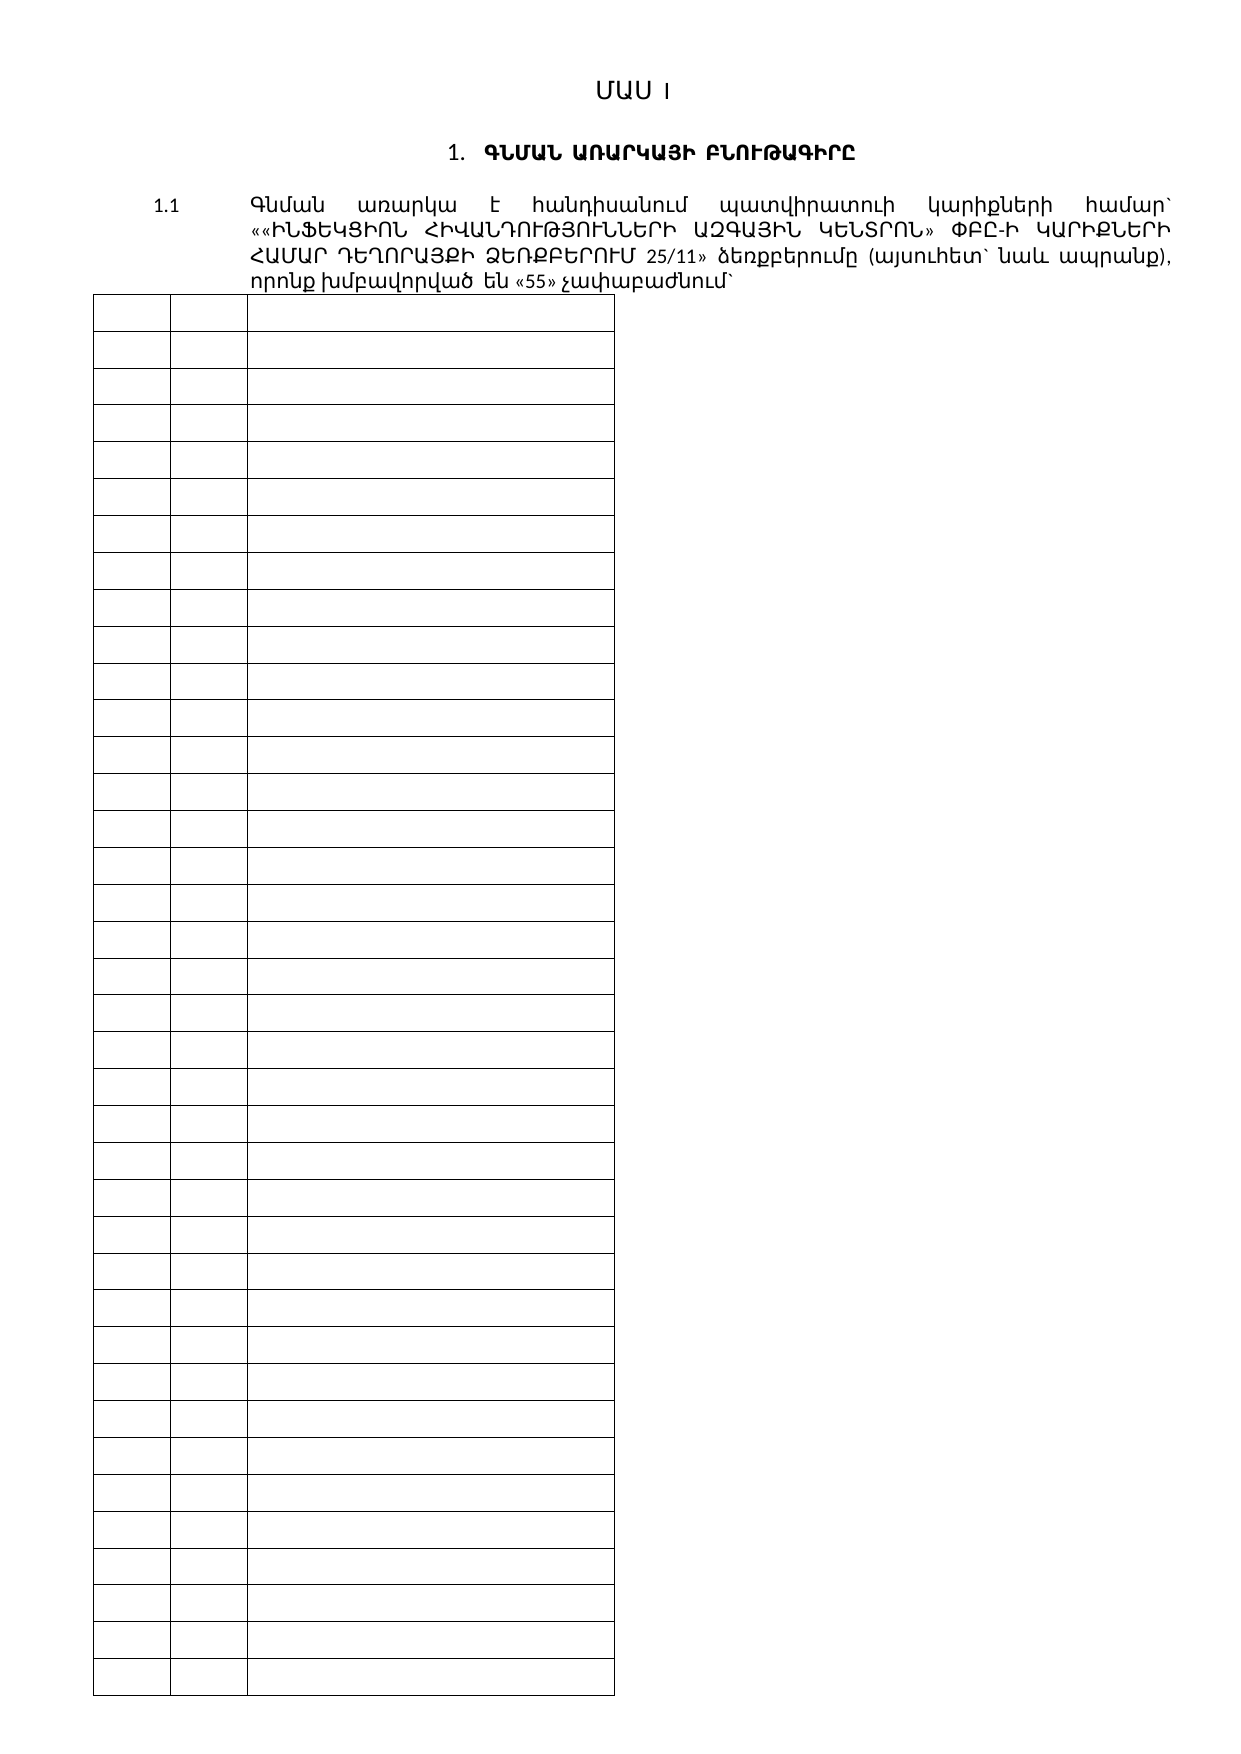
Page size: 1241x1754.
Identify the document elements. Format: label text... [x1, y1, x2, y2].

text ՄԱՍ I [94, 75, 1171, 106]
subtitle Գնման առարկա է հանդիսանում պատվիրատուի կարիքների համար` ««ԻՆՖԵԿՑԻՈՆ ՀԻՎԱՆԴՈՒԹՅՈՒՆՆԵՐԻ ԱԶԳԱՅԻՆ ԿԵՆՏՐՈՆ» ՓԲԸ-Ի ԿԱՐԻՔՆԵՐԻ ՀԱՄԱՐ ԴԵՂՈՐԱՅՔԻ ՁԵՌՔԲԵՐՈՒՄ 25/11» ձեռքբերումը (այսուհետ` նաև ապրանք), որոնք խմբավորված են «55» չափաբաժնում` [153, 192, 1171, 294]
list ԳՆՄԱՆ ԱՌԱՐԿԱՅԻ ԲՆՈՒԹԱԳԻՐԸ [131, 136, 1171, 167]
